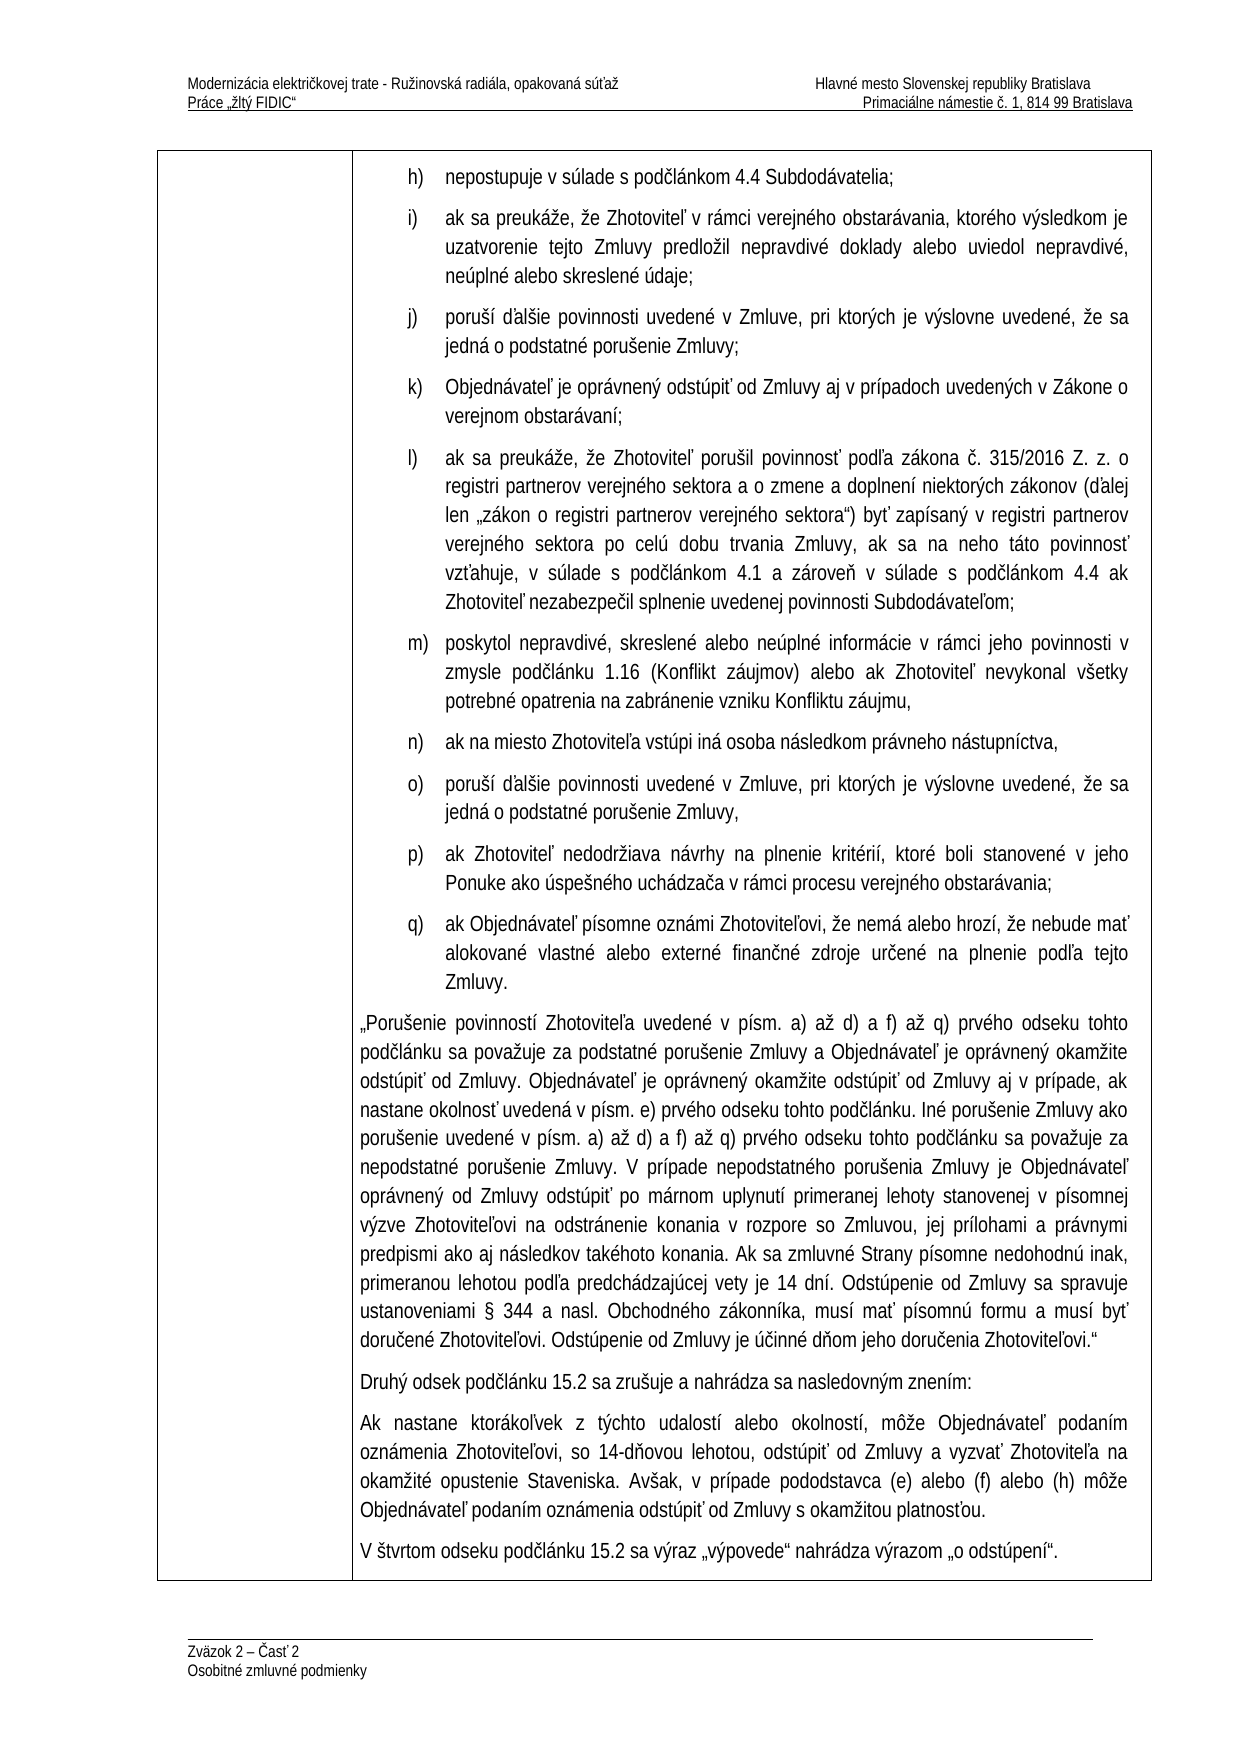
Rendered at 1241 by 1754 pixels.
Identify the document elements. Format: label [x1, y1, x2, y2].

table_cell [158, 151, 352, 1580]
table_cell [353, 151, 1151, 1580]
